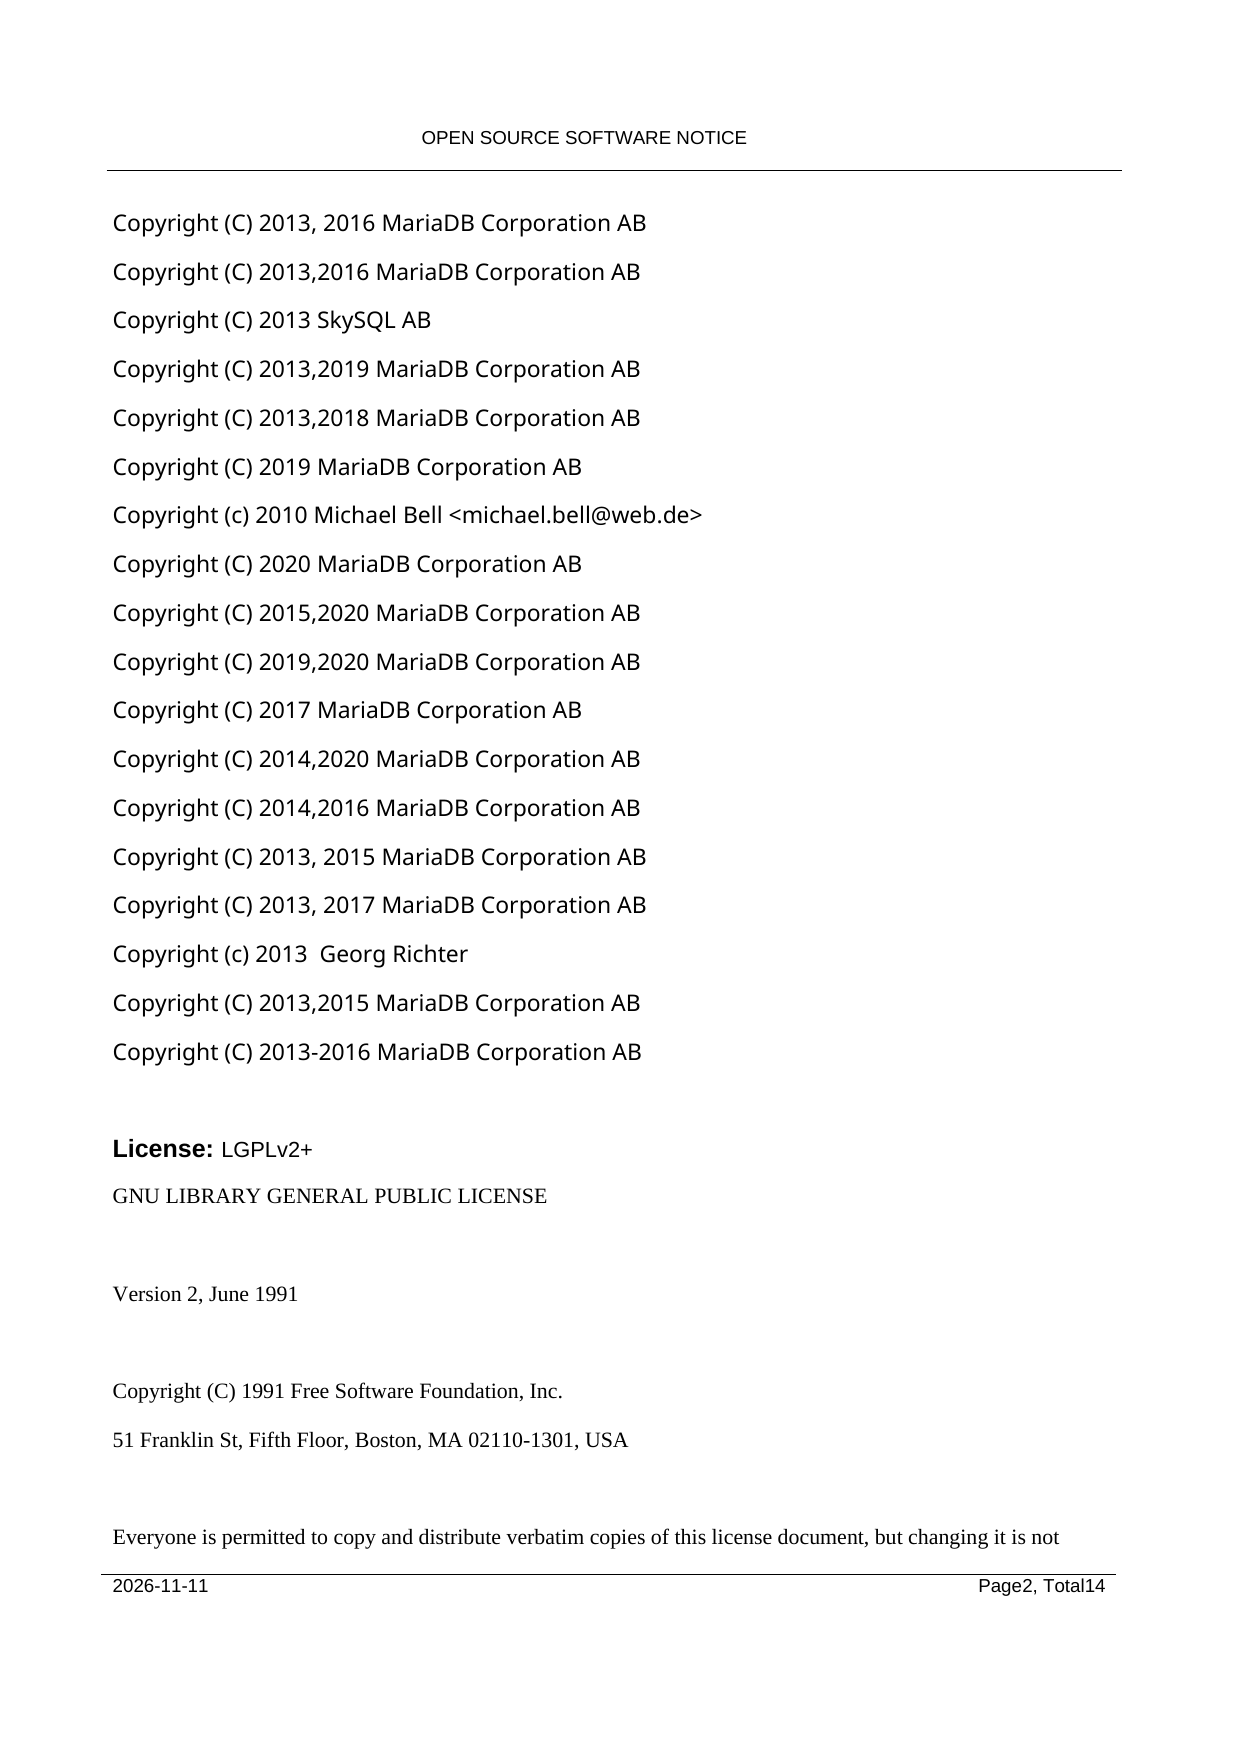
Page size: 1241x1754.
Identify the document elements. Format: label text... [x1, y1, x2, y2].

text License: LGPLv2+ [112, 1133, 1128, 1165]
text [112, 206, 1128, 1116]
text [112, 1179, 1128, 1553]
